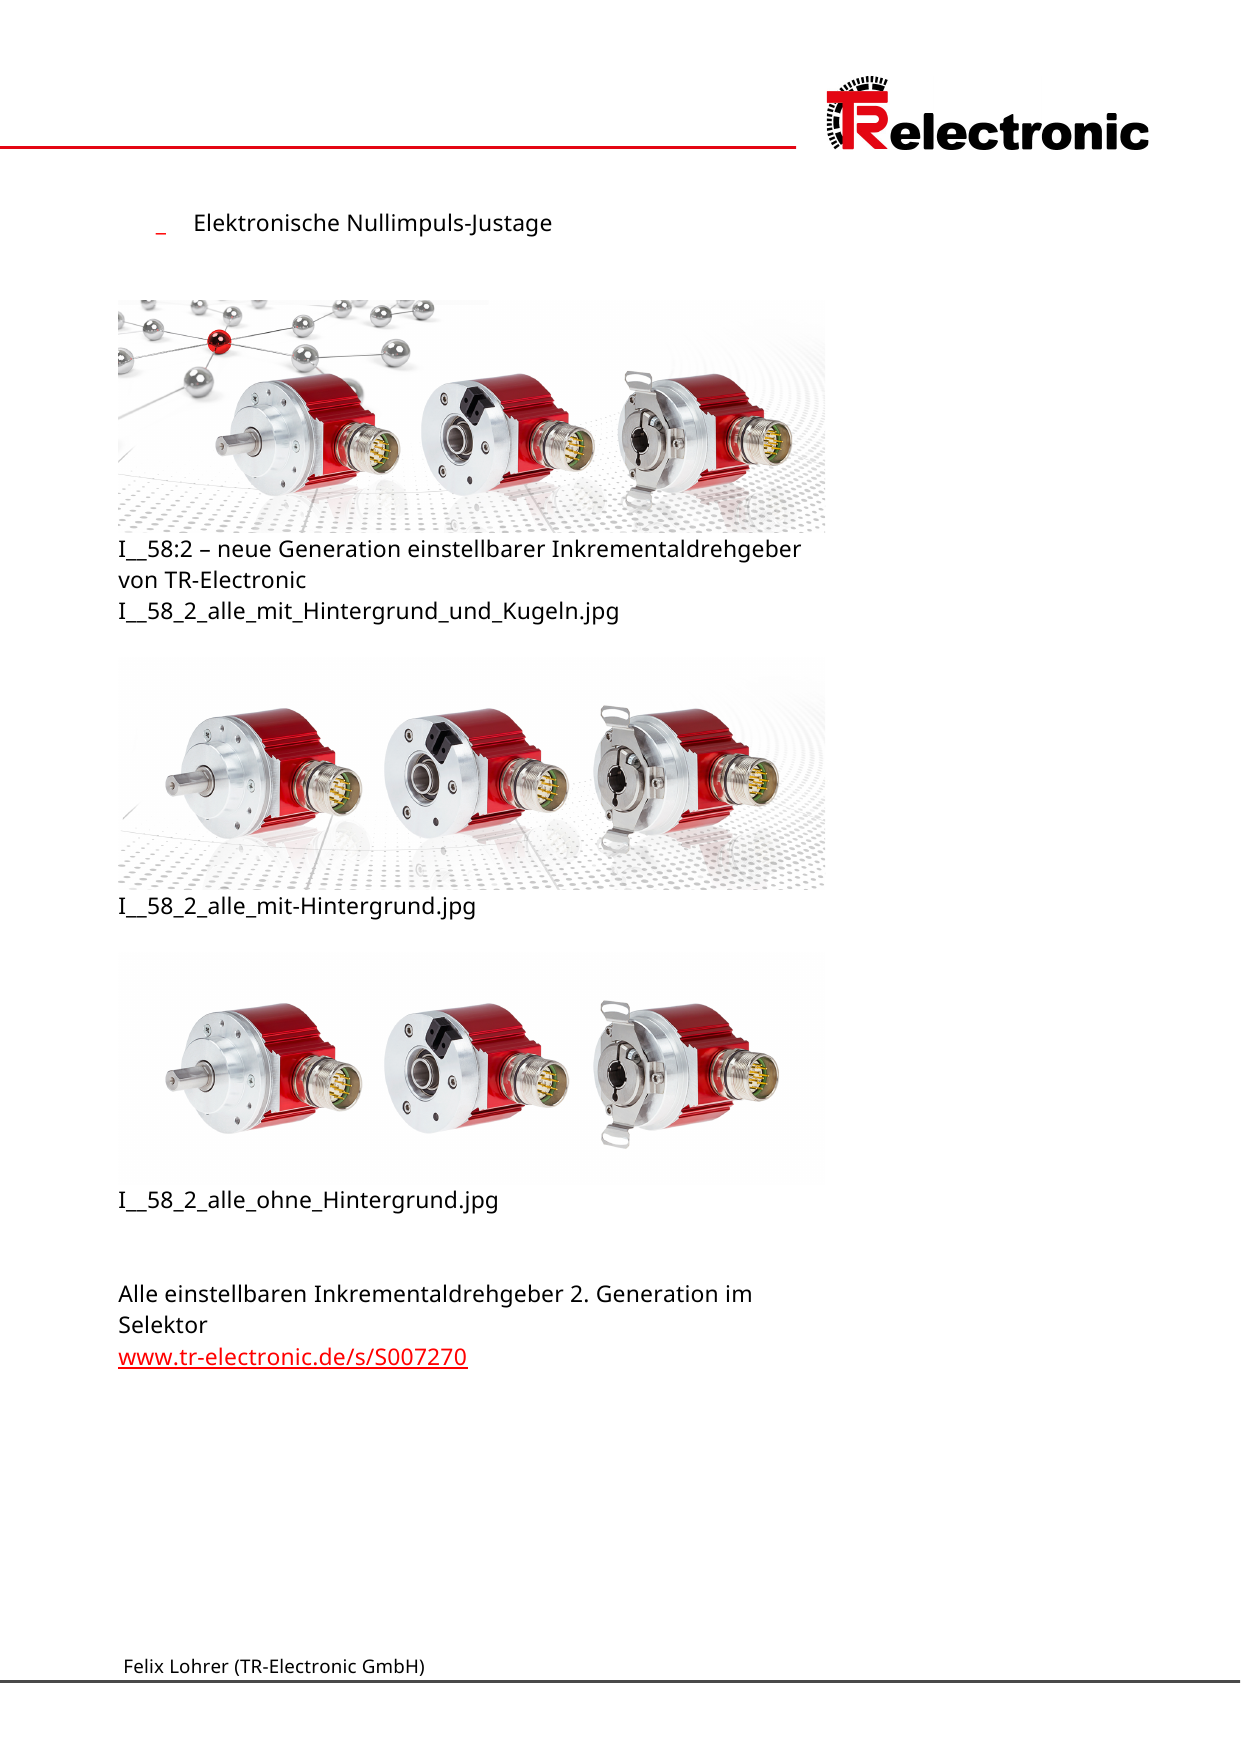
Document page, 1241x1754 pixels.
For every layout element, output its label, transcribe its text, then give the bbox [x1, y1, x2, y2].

picture [118, 952, 826, 1185]
list Elektronische Nullimpuls-Justage [156, 207, 827, 238]
text I__58_2_alle_ohne_Hintergrund.jpg [118, 1184, 827, 1216]
picture [118, 300, 826, 533]
picture [826, 76, 1149, 150]
text I__58_2_alle_mit-Hintergrund.jpg [118, 890, 827, 921]
text Alle einstellbaren Inkrementaldrehgeber 2. Generation im Selektor www.tr-electronic.de/s/S007270 [118, 1278, 827, 1372]
text I__58_2_alle_mit_Hintergrund_und_Kugeln.jpg [118, 595, 827, 626]
picture [118, 657, 826, 890]
text I__58:2 – neue Generation einstellbarer Inkrementaldrehgeber von TR-Electronic [118, 533, 827, 595]
